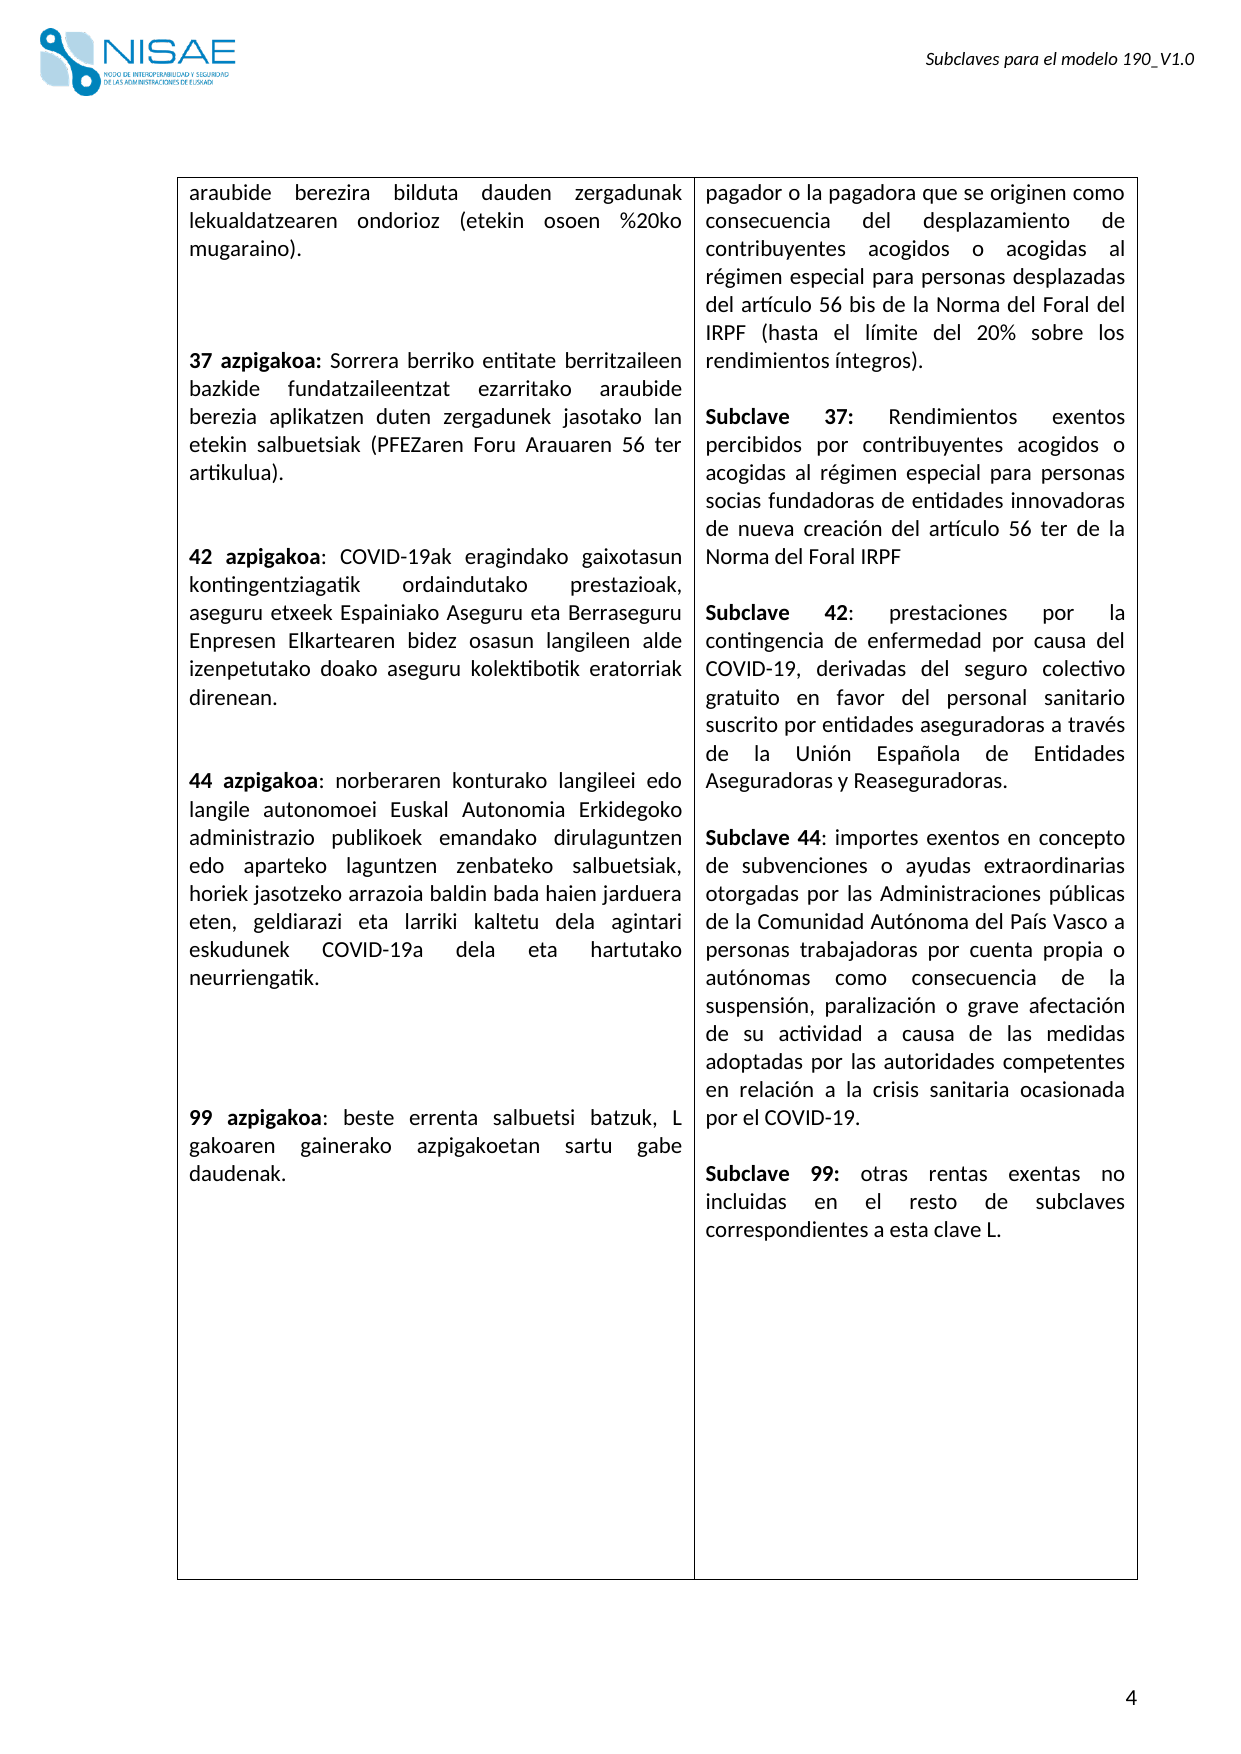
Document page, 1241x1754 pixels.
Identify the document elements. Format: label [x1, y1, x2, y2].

table_cell [695, 178, 1137, 1579]
picture [47, 35, 54, 43]
picture [55, 28, 251, 96]
table_cell [178, 178, 694, 1579]
picture [29, 28, 79, 96]
picture [82, 76, 91, 86]
